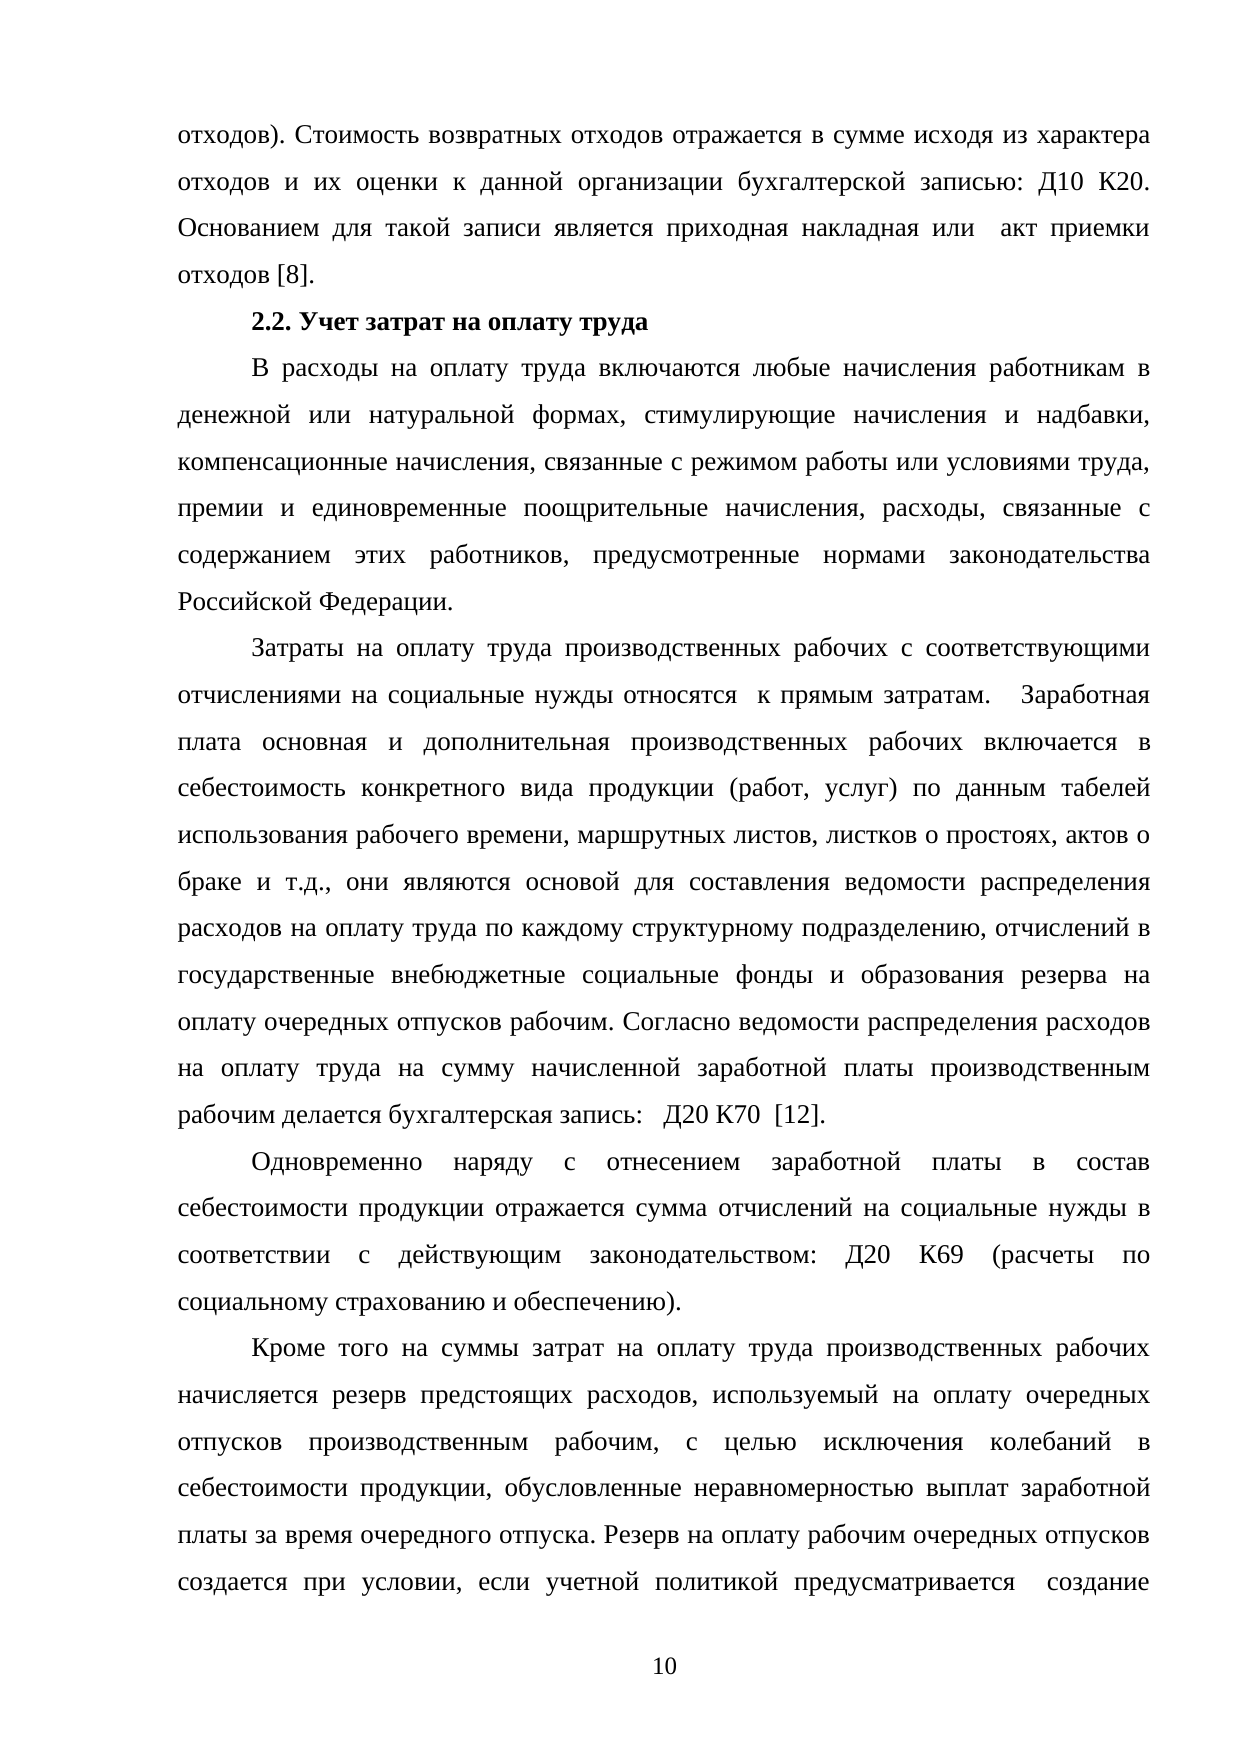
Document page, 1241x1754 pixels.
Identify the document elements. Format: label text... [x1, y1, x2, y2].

text В расходы на оплату труда включаются любые начисления работникам в денежной или натуральной формах, стимулирующие начисления и надбавки, компенсационные начисления, связанные с режимом работы или условиями труда, премии и единовременные поощрительные начисления, расходы, связанные с содержанием этих работников, предусмотренные нормами законодательства Российской Федерации. [177, 351, 1152, 616]
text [177, 118, 1152, 289]
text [177, 1331, 1152, 1596]
text Одновременно наряду с отнесением заработной платы в состав себестоимости продукции отражается сумма отчислений на социальные нужды в соответствии с действующим законодательством: Д20 К69 (расчеты по социальному страхованию и обеспечению). [177, 1145, 1152, 1316]
text Затраты на оплату труда производственных рабочих с соответствующими отчислениями на социальные нужды относятся к прямым затратам. Заработная плата основная и дополнительная производственных рабочих включается в себестоимость конкретного вида продукции (работ, услуг) по данным табелей использования рабочего времени, маршрутных листов, листков о простоях, актов о браке и т.д., они являются основой для составления ведомости распределения расходов на оплату труда по каждому структурному подразделению, отчислений в государственные внебюджетные социальные фонды и образования резерва на оплату очередных отпусков рабочим. Согласно ведомости распределения расходов на оплату труда на сумму начисленной заработной платы производственным рабочим делается бухгалтерская запись: Д20 К70 [12]. [177, 631, 1152, 1129]
text 2.2. Учет затрат на оплату труда [177, 305, 1152, 336]
